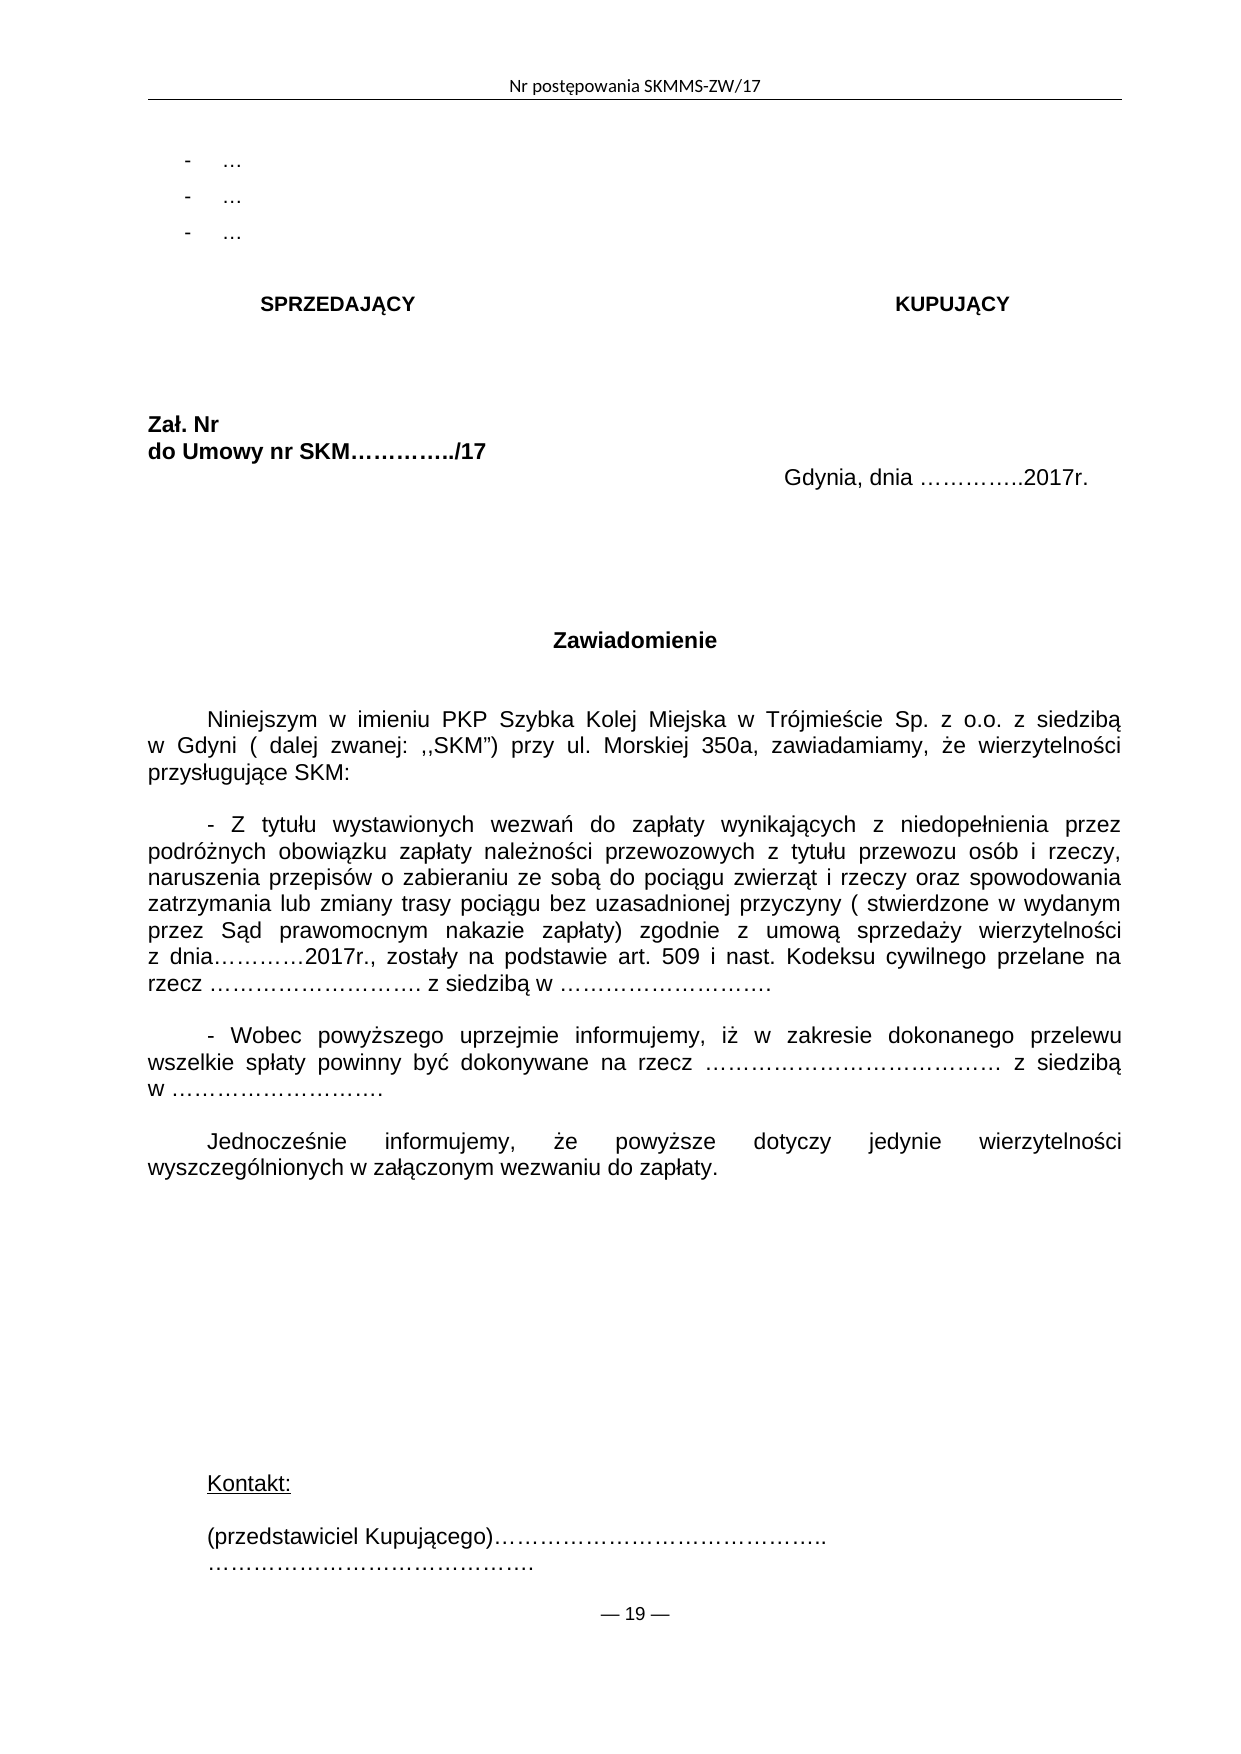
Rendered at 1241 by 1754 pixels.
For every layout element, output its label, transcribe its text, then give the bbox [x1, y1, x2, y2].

list … [184, 219, 1122, 243]
list … [184, 148, 1122, 172]
text Jednocześnie informujemy, że powyższe dotyczy jedynie wierzytelności wyszczególnionych w załączonym wezwaniu do zapłaty. [148, 1128, 1122, 1180]
text (przedstawiciel Kupującego)…………………………………….. [148, 1523, 1122, 1549]
text - Wobec powyższego uprzejmie informujemy, iż w zakresie dokonanego przelewu wszelkie spłaty powinny być dokonywane na rzecz ………………………………… z siedzibą w ………………………. [148, 1022, 1122, 1101]
text do Umowy nr SKM…………../17 [148, 438, 1122, 464]
text Zawiadomienie [148, 627, 1122, 653]
text - Z tytułu wystawionych wezwań do zapłaty wynikających z niedopełnienia przez podróżnych obowiązku zapłaty należności przewozowych z tytułu przewozu osób i rzeczy, naruszenia przepisów o zabieraniu ze sobą do pociągu zwierząt i rzeczy oraz spowodowania zatrzymania lub zmiany trasy pociągu bez uzasadnionej przyczyny ( stwierdzone w wydanym przez Sąd prawomocnym nakazie zapłaty) zgodnie z umową sprzedaży wierzytelności z dnia…………2017r., zostały na podstawie art. 509 i nast. Kodeksu cywilnego przelane na rzecz ………………………. z siedzibą w ………………………. [148, 811, 1122, 996]
text ……………………………………. [148, 1549, 1122, 1576]
text Niniejszym w imieniu PKP Szybka Kolej Miejska w Trójmieście Sp. z o.o. z siedzibą w Gdyni ( dalej zwanej: ,,SKM”) przy ul. Morskiej 350a, zawiadamiamy, że wierzytelności przysługujące SKM: [148, 706, 1122, 785]
text SPRZEDAJĄCY KUPUJĄCY [148, 291, 1122, 315]
list … [184, 184, 1122, 208]
text Gdynia, dnia …………..2017r. [148, 464, 1122, 490]
text Kontakt: [148, 1470, 1122, 1497]
text Zał. Nr [148, 411, 1122, 438]
